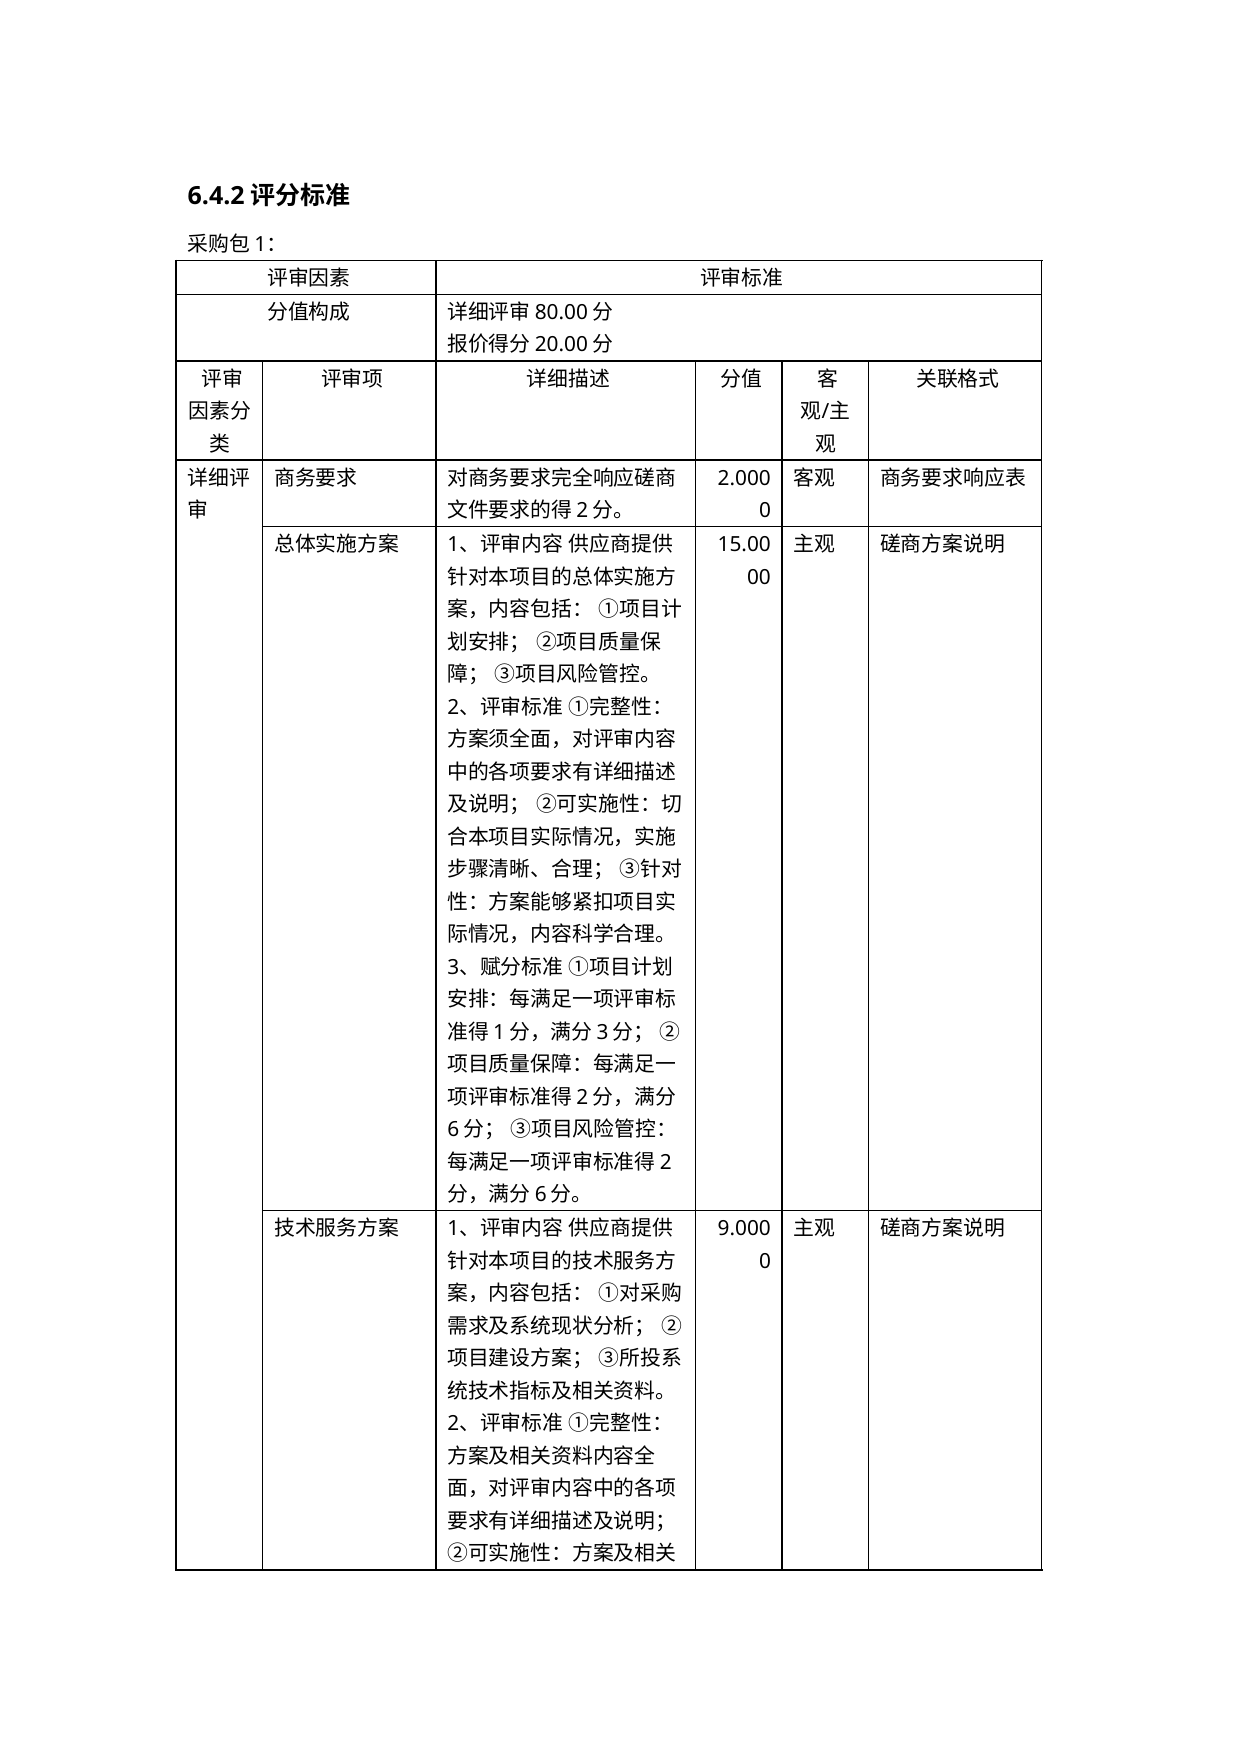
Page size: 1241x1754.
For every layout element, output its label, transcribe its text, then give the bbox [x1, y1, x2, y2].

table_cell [437, 1211, 695, 1569]
table_cell 评审项 [263, 362, 435, 459]
table_cell 15.0000 [696, 527, 781, 1210]
table_header 评审因素 [177, 261, 435, 293]
text 6.4.2评分标准 [187, 162, 1053, 227]
table_cell 客观/主观 [783, 362, 868, 459]
table_cell 主观 [783, 527, 868, 1210]
text 采购包1： [187, 227, 1053, 259]
table_cell 商务要求 [263, 461, 435, 526]
table_cell 磋商方案说明 [869, 1211, 1041, 1569]
table_cell 分值 [696, 362, 781, 459]
table_cell 对商务要求完全响应磋商文件要求的得2分。 [437, 461, 695, 526]
table_cell 详细评审80.00分 报价得分20.00分 [437, 295, 1041, 360]
table_cell 评审因素分类 [177, 362, 262, 459]
table_cell 总体实施方案 [263, 527, 435, 1210]
table_cell 2.0000 [696, 461, 781, 526]
table_cell 1、评审内容 供应商提供针对本项目的总体实施方案，内容包括： ①项目计划安排； ②项目质量保障； ③项目风险管控。 2、评审标准 ①完整性：方案须全面，对评审内容中的各项要求有详细描述及说明； ②可实施性：切合本项目实际情况，实施步骤清晰、合理； ③针对性：方案能够紧扣项目实际情况，内容科学合理。 3、赋分标准 ①项目计划安排：每满足一项评审标准得1分，满分3分； ②项目质量保障：每满足一项评审标准得2分，满分6分； ③项目风险管控：每满足一项评审标准得2分，满分6分。 [437, 527, 695, 1210]
table_cell 技术服务方案 [263, 1211, 435, 1569]
table_header 评审标准 [437, 261, 1041, 293]
table_cell 分值构成 [177, 295, 435, 360]
table_cell 主观 [783, 1211, 868, 1569]
table_cell 详细描述 [437, 362, 695, 459]
table_cell 9.0000 [696, 1211, 781, 1569]
table_cell 客观 [783, 461, 868, 526]
table_cell 磋商方案说明 [869, 527, 1041, 1210]
table_cell 关联格式 [869, 362, 1041, 459]
table_cell 商务要求响应表 [869, 461, 1041, 526]
table_cell 详细评审 [177, 461, 262, 1569]
